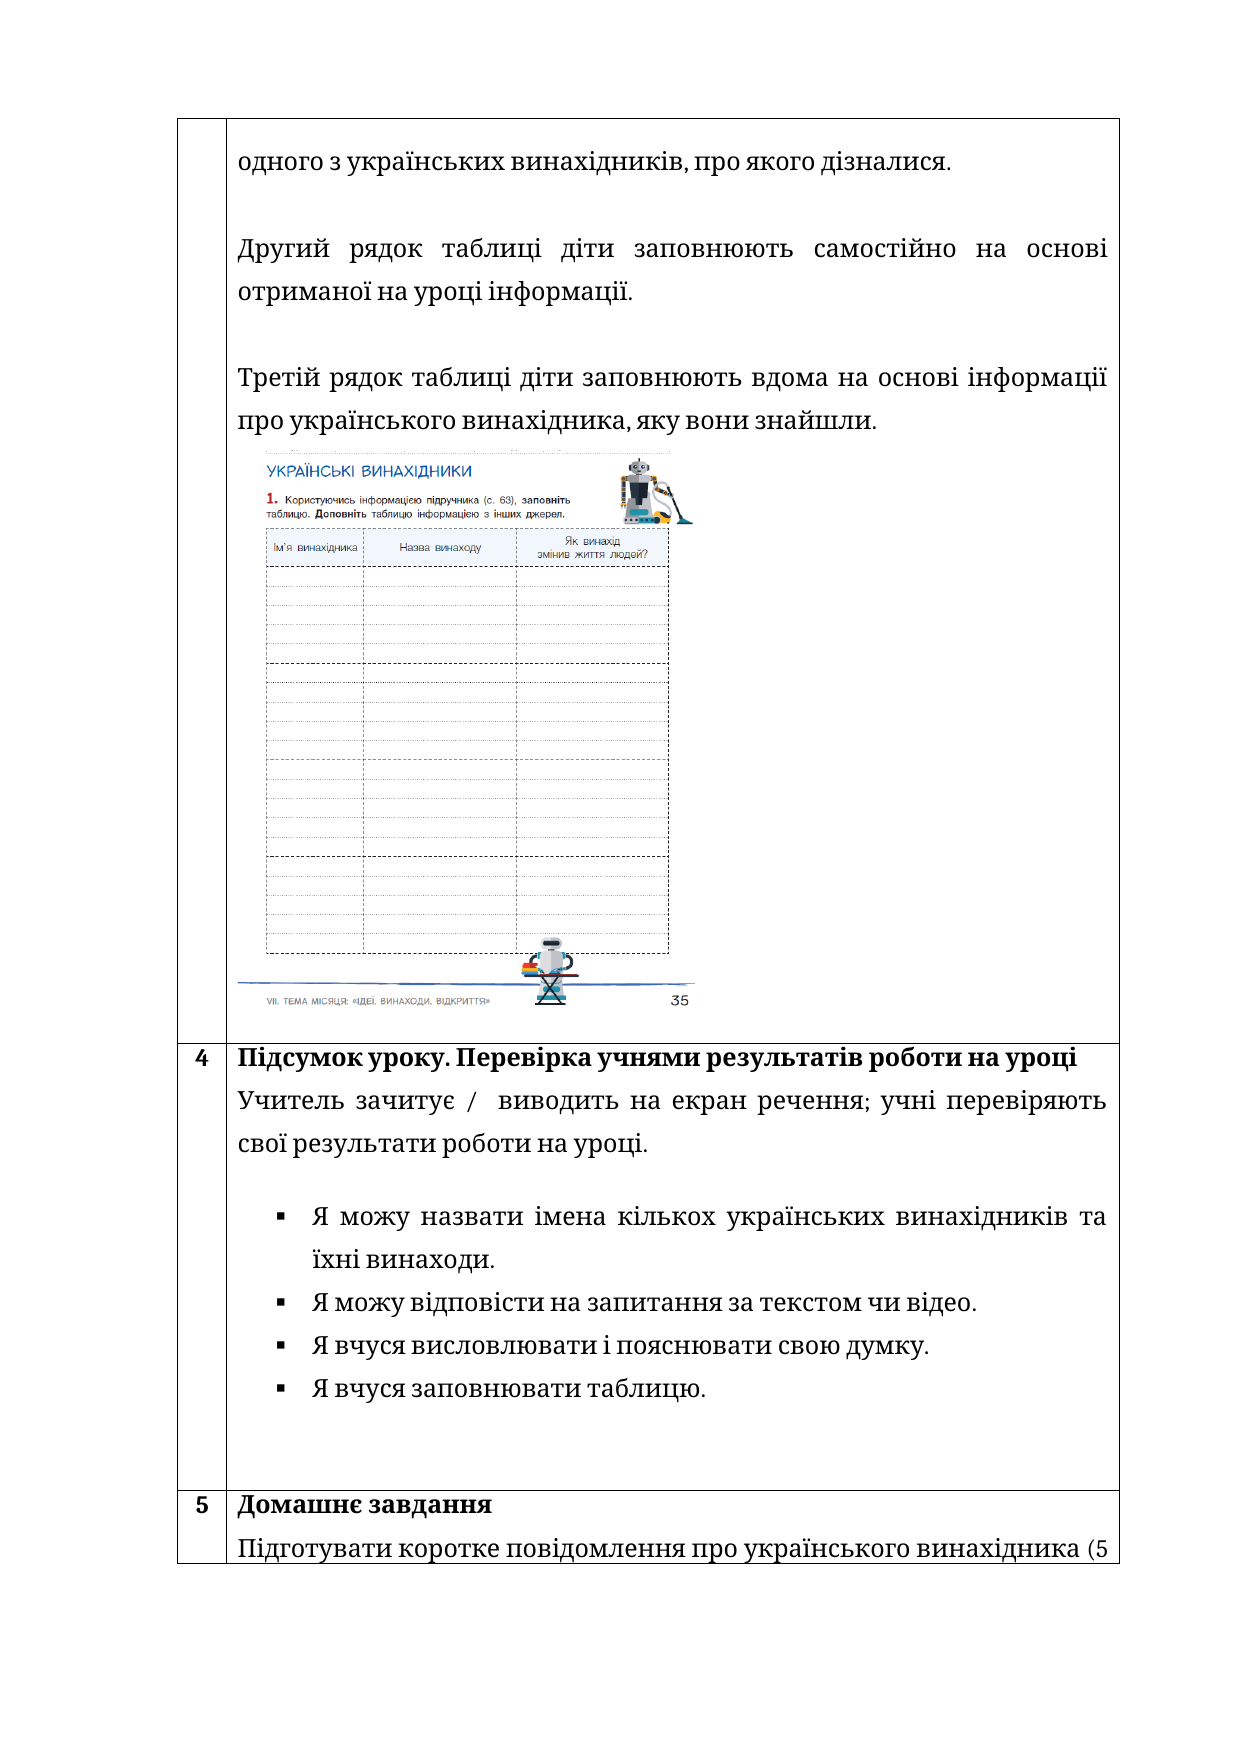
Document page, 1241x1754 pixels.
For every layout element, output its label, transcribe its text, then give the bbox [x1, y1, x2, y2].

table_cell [227, 1491, 1119, 1563]
table_cell 4 [178, 1044, 226, 1490]
table_cell 5 [178, 1491, 226, 1563]
table_cell 3 [178, 119, 226, 1043]
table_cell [227, 119, 1119, 1043]
picture [237, 450, 695, 1030]
table_cell Підсумок уроку. Перевірка учнями результатів роботи на уроці Учитель зачитує / виводить на екран речення; учні перевіряють свої результати роботи на уроці. Я можу назвати імена кількох українських винахідників та їхні винаходи. Я можу відповісти на запитання за текстом чи відео. Я вчуся висловлювати і пояснювати свою думку. Я вчуся заповнювати таблицю. [227, 1044, 1119, 1490]
